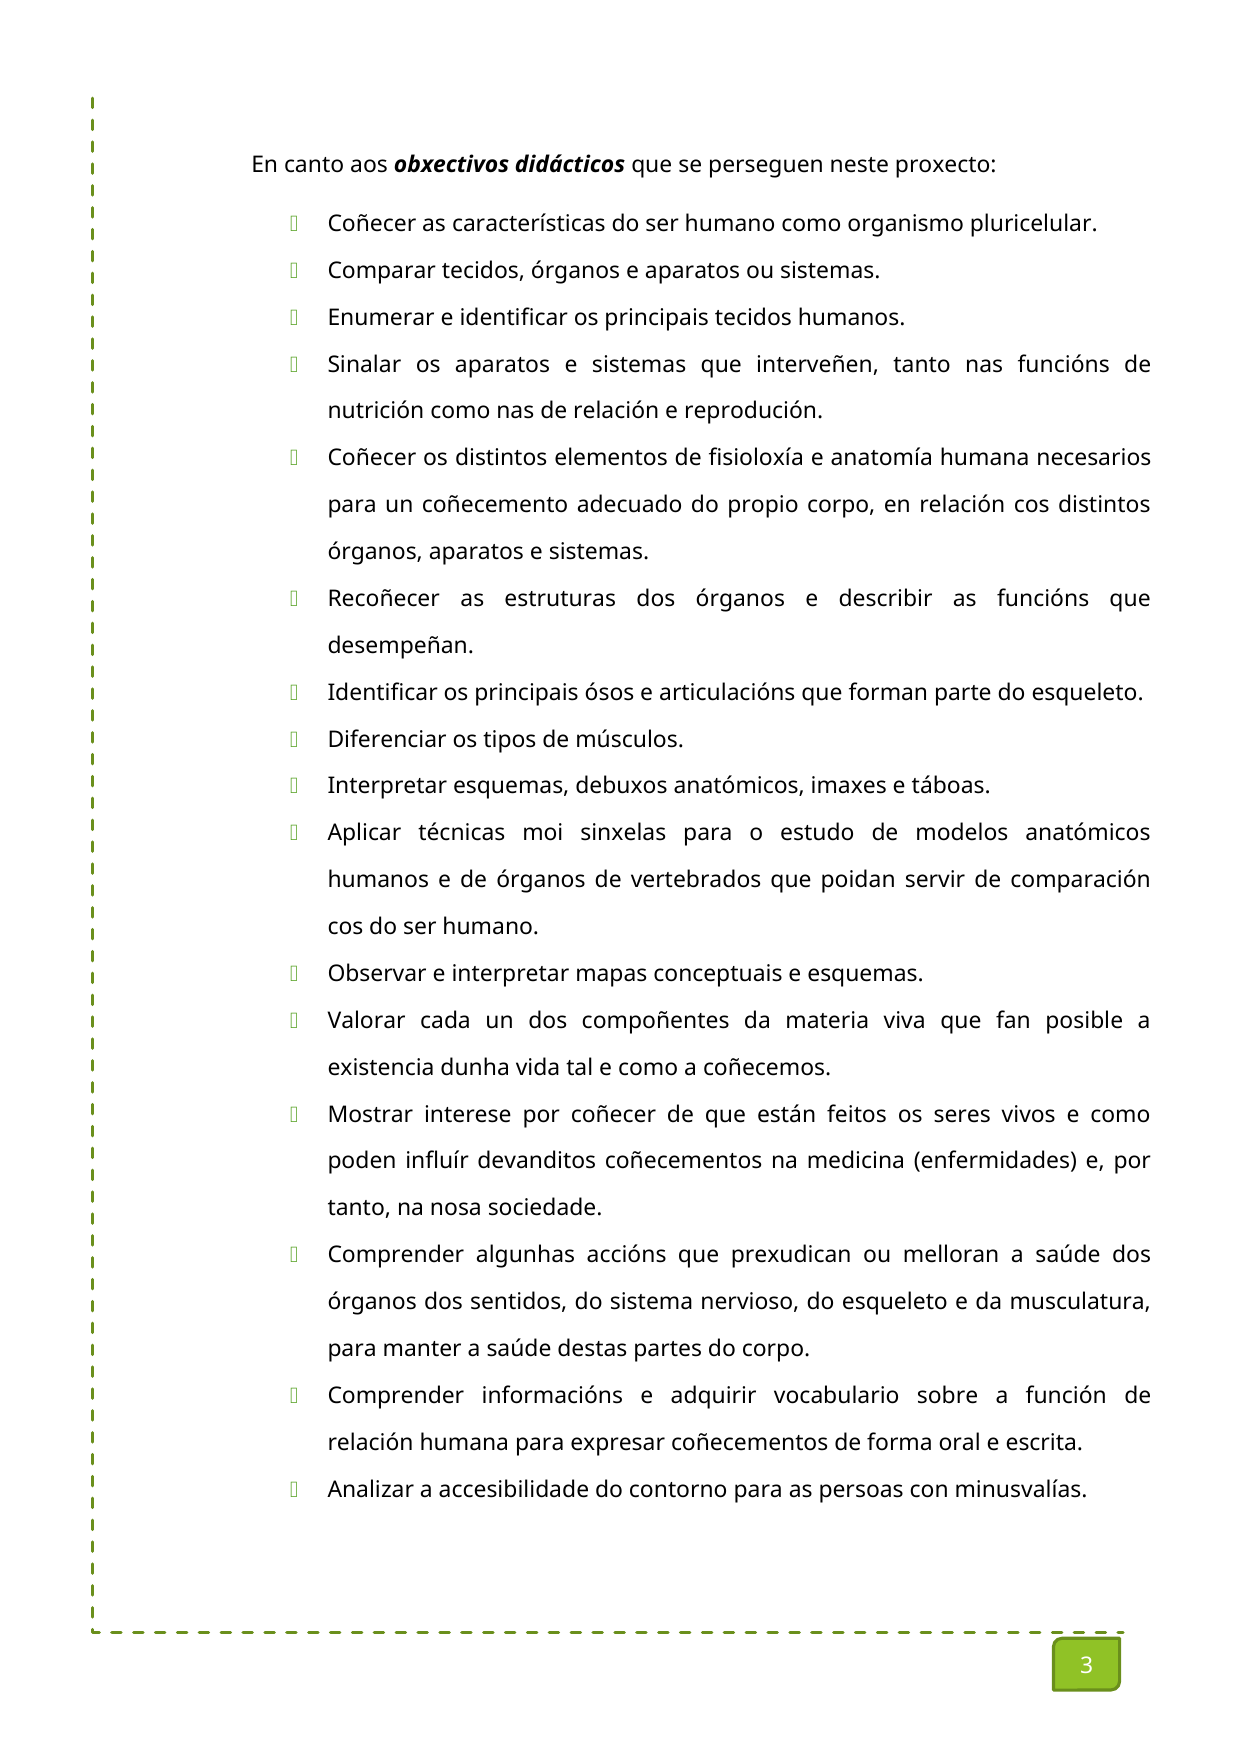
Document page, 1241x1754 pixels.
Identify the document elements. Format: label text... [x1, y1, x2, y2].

list Analizar a accesibilidade do contorno para as persoas con minusvalías. [290, 1473, 1152, 1504]
list Mostrar interese por coñecer de que están feitos os seres vivos e como poden influír devanditos coñecementos na medicina (enfermidades) e, por tanto, na nosa sociedade. [290, 1098, 1152, 1223]
list Sinalar os aparatos e sistemas que interveñen, tanto nas funcións de nutrición como nas de relación e reprodución. [290, 348, 1152, 426]
list Identificar os principais ósos e articulacións que forman parte do esqueleto. [290, 676, 1152, 707]
list Comparar tecidos, órganos e aparatos ou sistemas. [290, 254, 1152, 285]
list Recoñecer as estruturas dos órganos e describir as funcións que desempeñan. [290, 582, 1152, 660]
list Aplicar técnicas moi sinxelas para o estudo de modelos anatómicos humanos e de órganos de vertebrados que poidan servir de comparación cos do ser humano. [290, 816, 1152, 941]
list Comprender informacións e adquirir vocabulario sobre a función de relación humana para expresar coñecementos de forma oral e escrita. [290, 1379, 1152, 1457]
list Comprender algunhas accións que prexudican ou melloran a saúde dos órganos dos sentidos, do sistema nervioso, do esqueleto e da musculatura, para manter a saúde destas partes do corpo. [290, 1238, 1152, 1363]
list Observar e interpretar mapas conceptuais e esquemas. [290, 957, 1152, 988]
list Coñecer os distintos elementos de fisioloxía e anatomía humana necesarios para un coñecemento adecuado do propio corpo, en relación cos distintos órganos, aparatos e sistemas. [290, 441, 1152, 566]
list Valorar cada un dos compoñentes da materia viva que fan posible a existencia dunha vida tal e como a coñecemos. [290, 1004, 1152, 1082]
list Diferenciar os tipos de músculos. [290, 723, 1152, 754]
list Coñecer as características do ser humano como organismo pluricelular. [290, 207, 1152, 238]
text En canto aos obxectivos didácticos que se perseguen neste proxecto: [251, 148, 1152, 179]
list Interpretar esquemas, debuxos anatómicos, imaxes e táboas. [290, 769, 1152, 801]
list Enumerar e identificar os principais tecidos humanos. [290, 301, 1152, 332]
